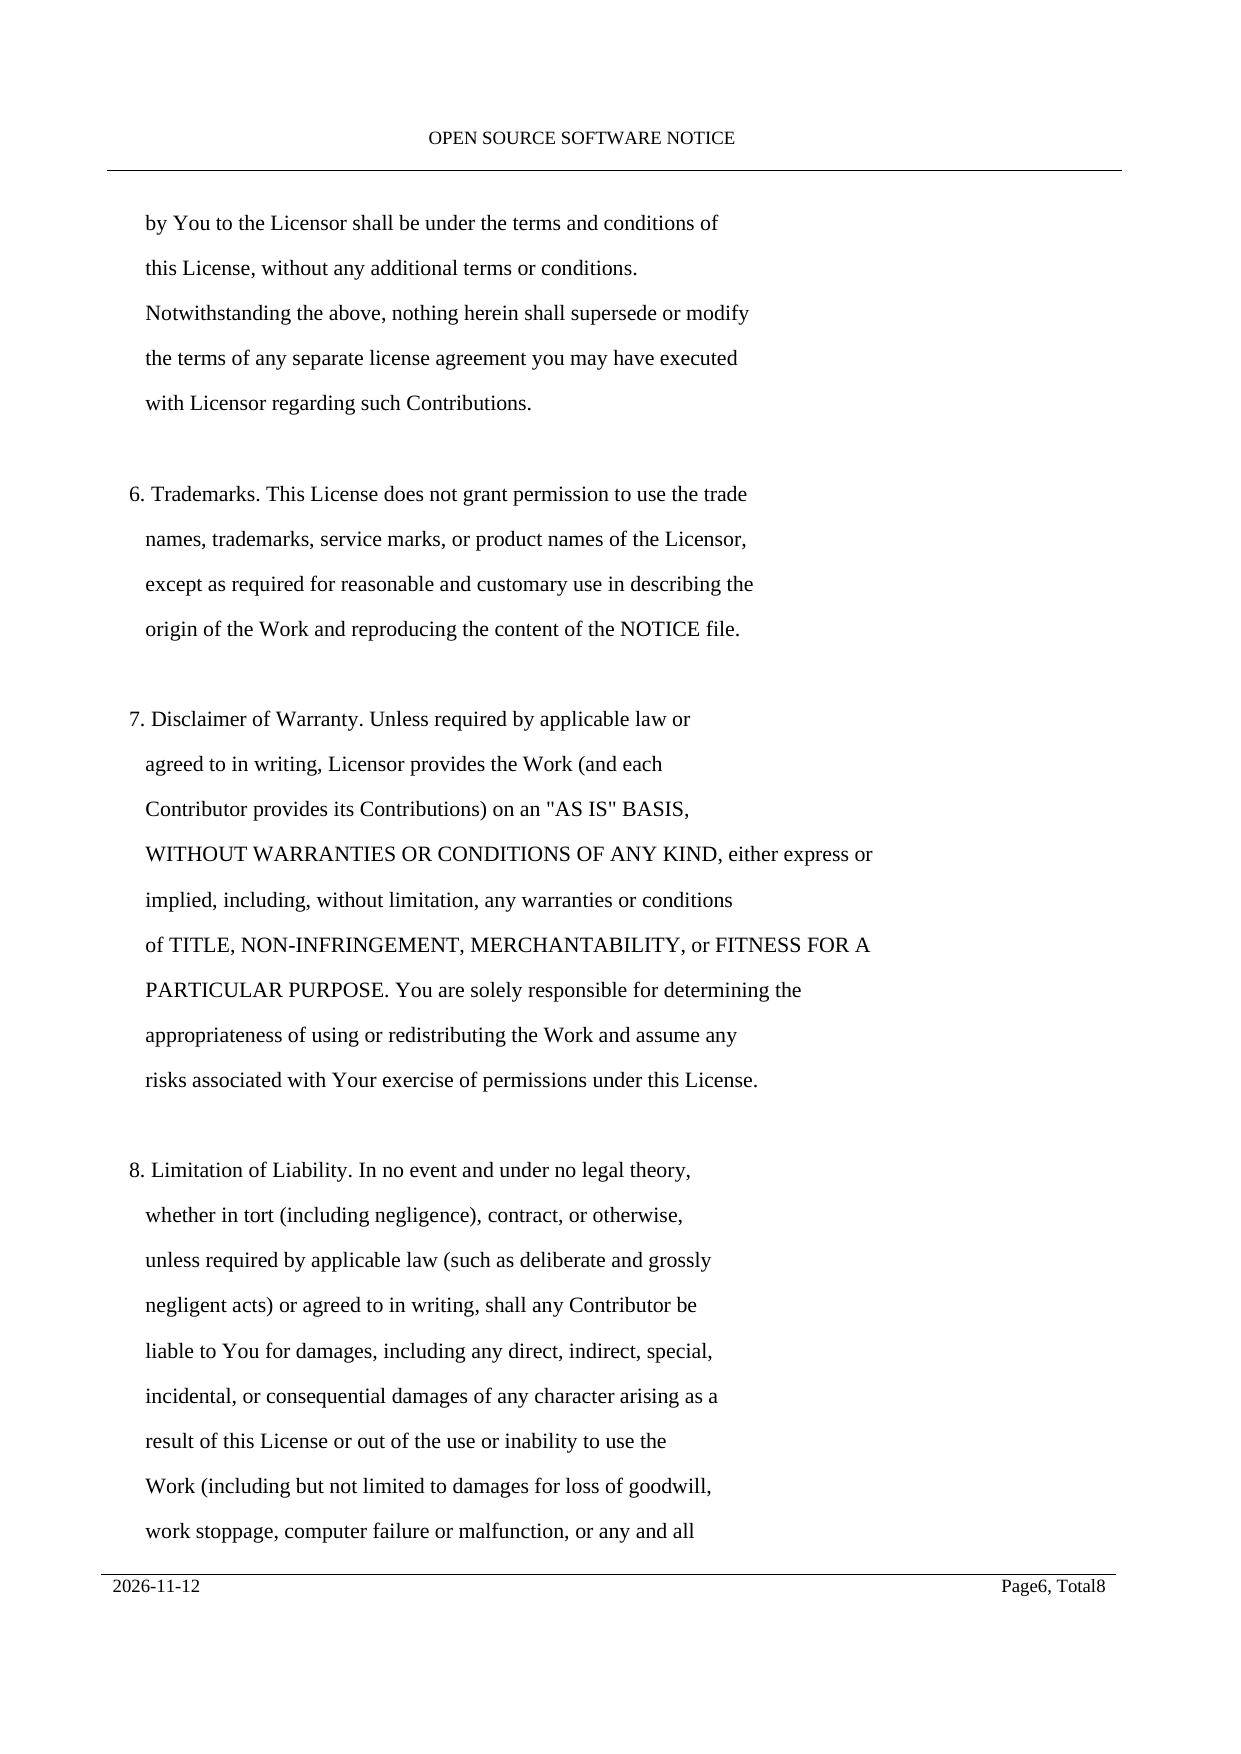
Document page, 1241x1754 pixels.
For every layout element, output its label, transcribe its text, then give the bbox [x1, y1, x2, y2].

text Contributor provides its Contributions) on an "AS IS" BASIS, [112, 793, 1128, 825]
text WITHOUT WARRANTIES OR CONDITIONS OF ANY KIND, either express or [112, 838, 1128, 870]
text appropriateness of using or redistributing the Work and assume any [112, 1018, 1128, 1051]
text 8. Limitation of Liability. In no event and under no legal theory, [112, 1153, 1128, 1186]
text the terms of any separate license agreement you may have executed [112, 342, 1128, 374]
text work stoppage, computer failure or malfunction, or any and all [112, 1514, 1128, 1547]
text unless required by applicable law (such as deliberate and grossly [112, 1244, 1128, 1276]
text with Licensor regarding such Contributions. [112, 387, 1128, 419]
text 6. Trademarks. This License does not grant permission to use the trade [112, 477, 1128, 509]
text liable to You for damages, including any direct, indirect, special, [112, 1334, 1128, 1366]
text Work (including but not limited to damages for loss of goodwill, [112, 1469, 1128, 1502]
text incidental, or consequential damages of any character arising as a [112, 1379, 1128, 1412]
text whether in tort (including negligence), contract, or otherwise, [112, 1199, 1128, 1231]
text result of this License or out of the use or inability to use the [112, 1424, 1128, 1457]
text this License, without any additional terms or conditions. [112, 251, 1128, 284]
text origin of the Work and reproducing the content of the NOTICE file. [112, 612, 1128, 645]
text negligent acts) or agreed to in writing, shall any Contributor be [112, 1289, 1128, 1321]
text risks associated with Your exercise of permissions under this License. [112, 1063, 1128, 1096]
text by You to the Licensor shall be under the terms and conditions of [112, 206, 1128, 239]
text agreed to in writing, Licensor provides the Work (and each [112, 748, 1128, 780]
text 7. Disclaimer of Warranty. Unless required by applicable law or [112, 702, 1128, 735]
text names, trademarks, service marks, or product names of the Licensor, [112, 522, 1128, 554]
text Notwithstanding the above, nothing herein shall supersede or modify [112, 297, 1128, 329]
text PARTICULAR PURPOSE. You are solely responsible for determining the [112, 973, 1128, 1006]
text except as required for reasonable and customary use in describing the [112, 567, 1128, 600]
text implied, including, without limitation, any warranties or conditions [112, 883, 1128, 915]
text of TITLE, NON-INFRINGEMENT, MERCHANTABILITY, or FITNESS FOR A [112, 928, 1128, 961]
